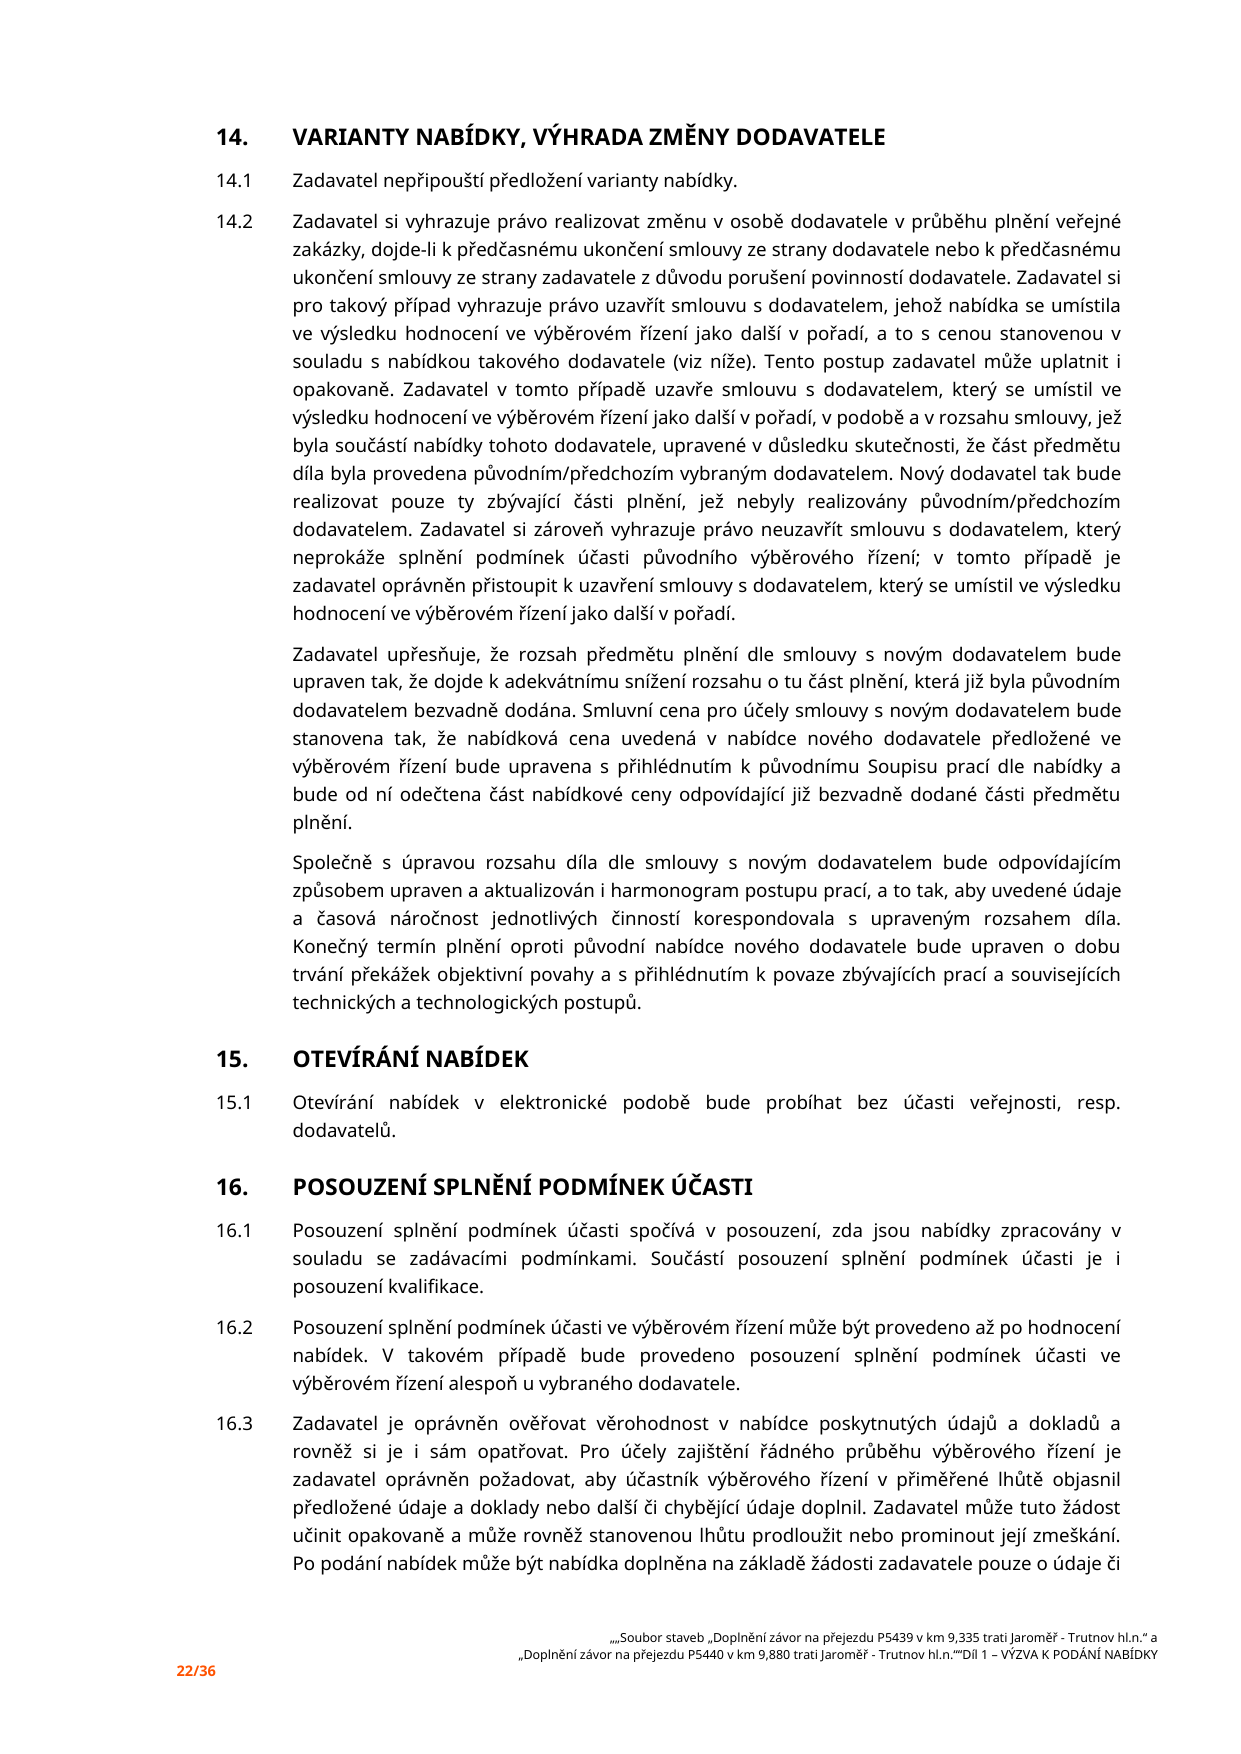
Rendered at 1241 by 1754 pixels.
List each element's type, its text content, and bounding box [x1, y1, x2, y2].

list Zadavatel upřesňuje, že rozsah předmětu plnění dle smlouvy s novým dodavatelem bude upraven tak, že dojde k adekvátnímu snížení rozsahu o tu část plnění, která již byla původním dodavatelem bezvadně dodána. Smluvní cena pro účely smlouvy s novým dodavatelem bude stanovena tak, že nabídková cena uvedená v nabídce nového dodavatele předložené ve výběrovém řízení bude upravena s přihlédnutím k původnímu Soupisu prací dle nabídky a bude od ní odečtena část nabídkové ceny odpovídající již bezvadně dodané části předmětu plnění. [292, 641, 1122, 834]
text POSOUZENÍ SPLNĚNÍ PODMÍNEK ÚČASTI [216, 1171, 1122, 1202]
list Společně s úpravou rozsahu díla dle smlouvy s novým dodavatelem bude odpovídajícím způsobem upraven a aktualizován i harmonogram postupu prací, a to tak, aby uvedené údaje a časová náročnost jednotlivých činností korespondovala s upraveným rozsahem díla. Konečný termín plnění oproti původní nabídce nového dodavatele bude upraven o dobu trvání překážek objektivní povahy a s přihlédnutím k povaze zbývajících prací a souvisejících technických a technologických postupů. [292, 849, 1122, 1015]
text Zadavatel si vyhrazuje právo realizovat změnu v osobě dodavatele v průběhu plnění veřejné zakázky, dojde-li k předčasnému ukončení smlouvy ze strany dodavatele nebo k předčasnému ukončení smlouvy ze strany zadavatele z důvodu porušení povinností dodavatele. Zadavatel si pro takový případ vyhrazuje právo uzavřít smlouvu s dodavatelem, jehož nabídka se umístila ve výsledku hodnocení ve výběrovém řízení jako další v pořadí, a to s cenou stanovenou v souladu s nabídkou takového dodavatele (viz níže). Tento postup zadavatel může uplatnit i opakovaně. Zadavatel v tomto případě uzavře smlouvu s dodavatelem, který se umístil ve výsledku hodnocení ve výběrovém řízení jako další v pořadí, v podobě a v rozsahu smlouvy, jež byla součástí nabídky tohoto dodavatele, upravené v důsledku skutečnosti, že část předmětu díla byla provedena původním/předchozím vybraným dodavatelem. Nový dodavatel tak bude realizovat pouze ty zbývající části plnění, jež nebyly realizovány původním/předchozím dodavatelem. Zadavatel si zároveň vyhrazuje právo neuzavřít smlouvu s dodavatelem, který neprokáže splnění podmínek účasti původního výběrového řízení; v tomto případě je zadavatel oprávněn přistoupit k uzavření smlouvy s dodavatelem, který se umístil ve výsledku hodnocení ve výběrovém řízení jako další v pořadí. [216, 208, 1122, 626]
text Posouzení splnění podmínek účasti ve výběrovém řízení může být provedeno až po hodnocení nabídek. V takovém případě bude provedeno posouzení splnění podmínek účasti ve výběrovém řízení alespoň u vybraného dodavatele. [216, 1314, 1122, 1396]
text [216, 1411, 1122, 1576]
text Zadavatel nepřipouští předložení varianty nabídky. [216, 167, 1122, 193]
text Otevírání nabídek v elektronické podobě bude probíhat bez účasti veřejnosti, resp. dodavatelů. [216, 1089, 1122, 1143]
text Posouzení splnění podmínek účasti spočívá v posouzení, zda jsou nabídky zpracovány v souladu se zadávacími podmínkami. Součástí posouzení splnění podmínek účasti je i posouzení kvalifikace. [216, 1217, 1122, 1299]
text VARIANTY NABÍDKY, VÝHRADA ZMĚNY DODAVATELE [216, 121, 1122, 152]
text OTEVÍRÁNÍ NABÍDEK [216, 1043, 1122, 1074]
